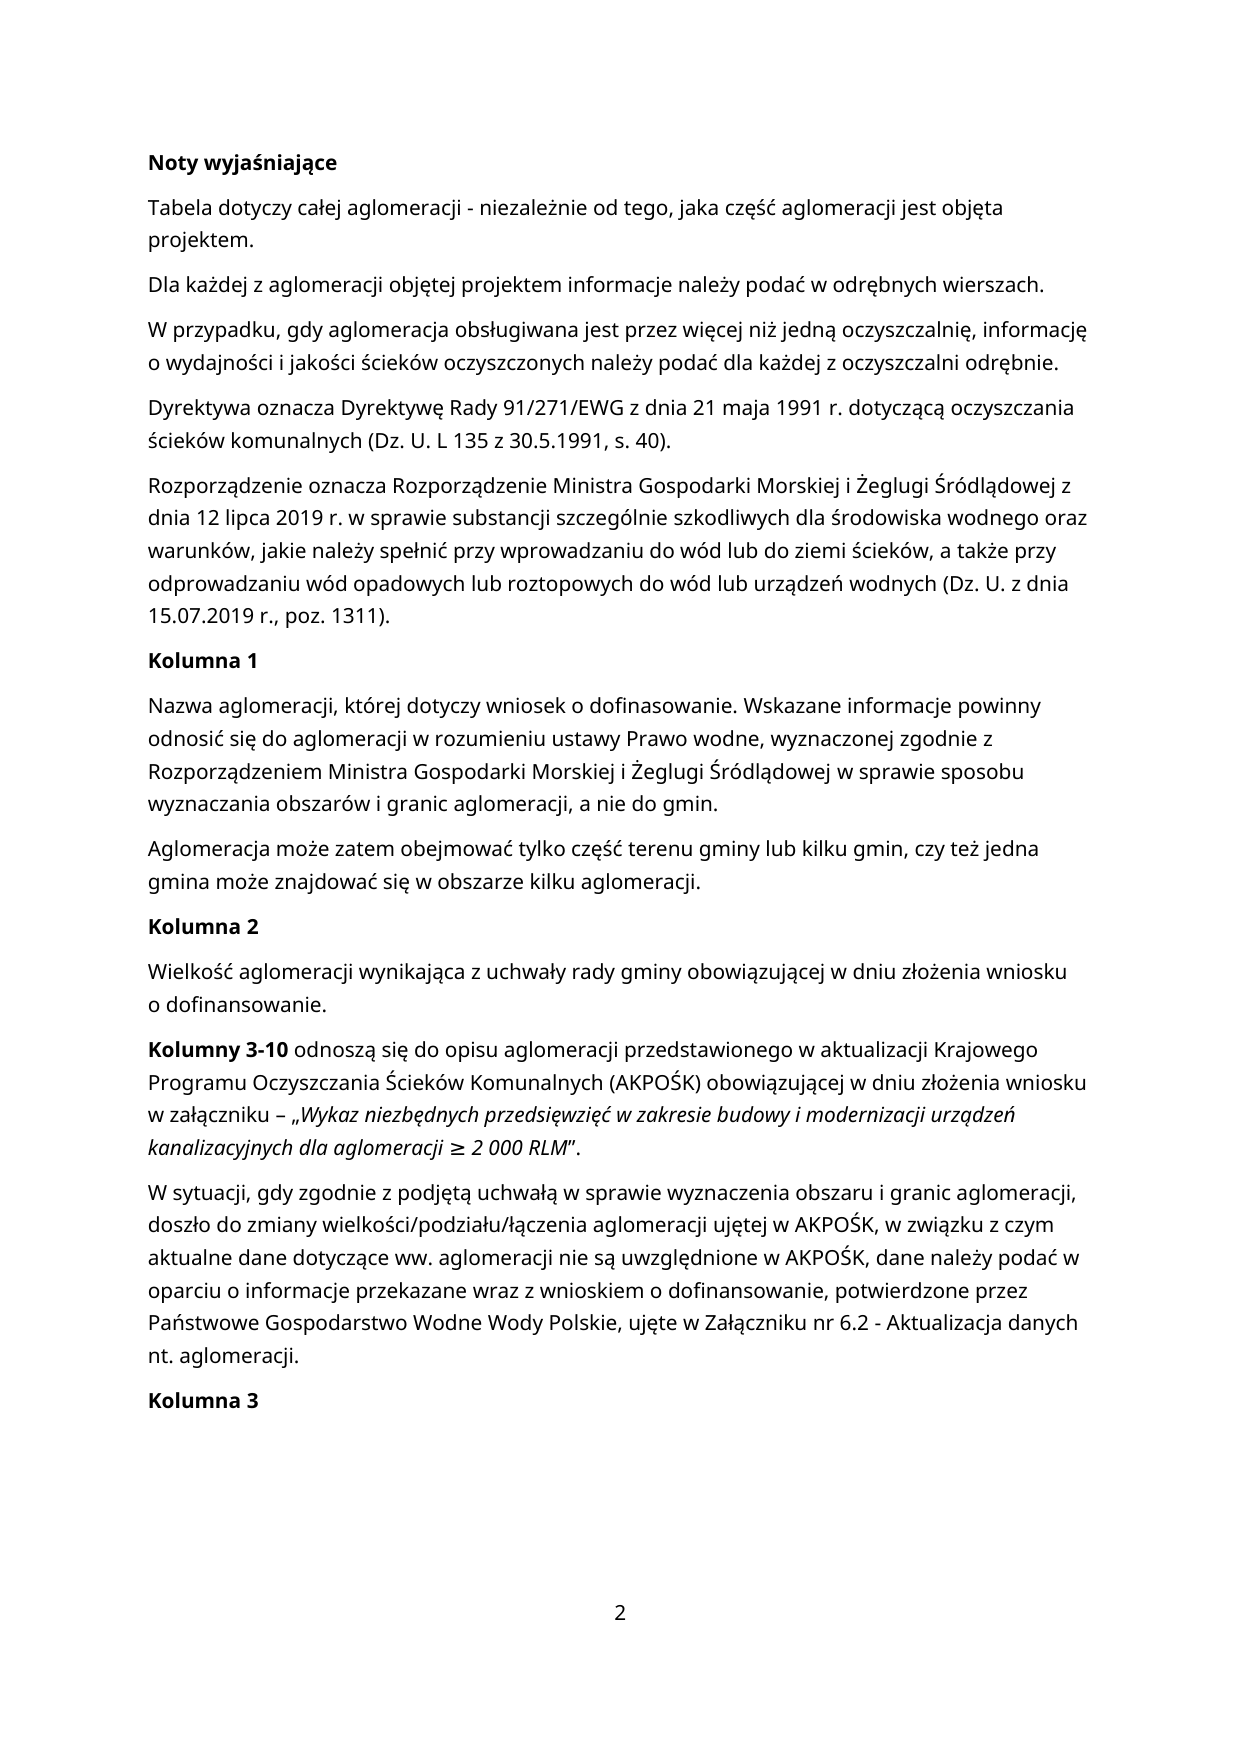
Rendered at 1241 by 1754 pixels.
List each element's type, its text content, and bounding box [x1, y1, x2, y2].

text Wielkość aglomeracji wynikająca z uchwały rady gminy obowiązującej w dniu złożenia wniosku o dofinansowanie. [148, 957, 1093, 1018]
text W przypadku, gdy aglomeracja obsługiwana jest przez więcej niż jedną oczyszczalnię, informację o wydajności i jakości ścieków oczyszczonych należy podać dla każdej z oczyszczalni odrębnie. [148, 316, 1093, 377]
text Kolumna 2 [148, 912, 1093, 941]
text Kolumna 1 [148, 646, 1093, 675]
text Dla każdej z aglomeracji objętej projektem informacje należy podać w odrębnych wierszach. [148, 270, 1093, 299]
text Rozporządzenie oznacza Rozporządzenie Ministra Gospodarki Morskiej i Żeglugi Śródlądowej z dnia 12 lipca 2019 r. w sprawie substancji szczególnie szkodliwych dla środowiska wodnego oraz warunków, jakie należy spełnić przy wprowadzaniu do wód lub do ziemi ścieków, a także przy odprowadzaniu wód opadowych lub roztopowych do wód lub urządzeń wodnych (Dz. U. z dnia 15.07.2019 r., poz. 1311). [148, 471, 1093, 630]
text Tabela dotyczy całej aglomeracji - niezależnie od tego, jaka część aglomeracji jest objęta projektem. [148, 193, 1093, 254]
text Aglomeracja może zatem obejmować tylko część terenu gminy lub kilku gmin, czy też jedna gmina może znajdować się w obszarze kilku aglomeracji. [148, 834, 1093, 896]
text Noty wyjaśniające [148, 148, 1093, 176]
text Kolumny 3-10 odnoszą się do opisu aglomeracji przedstawionego w aktualizacji Krajowego Programu Oczyszczania Ścieków Komunalnych (AKPOŚK) obowiązującej w dniu złożenia wniosku w załączniku – „Wykaz niezbędnych przedsięwzięć w zakresie budowy i modernizacji urządzeń kanalizacyjnych dla aglomeracji ≥ 2 000 RLM”. [148, 1035, 1093, 1161]
text Kolumna 3 [148, 1386, 1093, 1414]
text W sytuacji, gdy zgodnie z podjętą uchwałą w sprawie wyznaczenia obszaru i granic aglomeracji, doszło do zmiany wielkości/podziału/łączenia aglomeracji ujętej w AKPOŚK, w związku z czym aktualne dane dotyczące ww. aglomeracji nie są uwzględnione w AKPOŚK, dane należy podać w oparciu o informacje przekazane wraz z wnioskiem o dofinansowanie, potwierdzone przez Państwowe Gospodarstwo Wodne Wody Polskie, ujęte w Załączniku nr 6.2 - Aktualizacja danych nt. aglomeracji. [148, 1178, 1093, 1369]
text Nazwa aglomeracji, której dotyczy wniosek o dofinasowanie. Wskazane informacje powinny odnosić się do aglomeracji w rozumieniu ustawy Prawo wodne, wyznaczonej zgodnie z Rozporządzeniem Ministra Gospodarki Morskiej i Żeglugi Śródlądowej w sprawie sposobu wyznaczania obszarów i granic aglomeracji, a nie do gmin. [148, 692, 1093, 818]
text Dyrektywa oznacza Dyrektywę Rady 91/271/EWG z dnia 21 maja 1991 r. dotyczącą oczyszczania ścieków komunalnych (Dz. U. L 135 z 30.5.1991, s. 40). [148, 393, 1093, 454]
